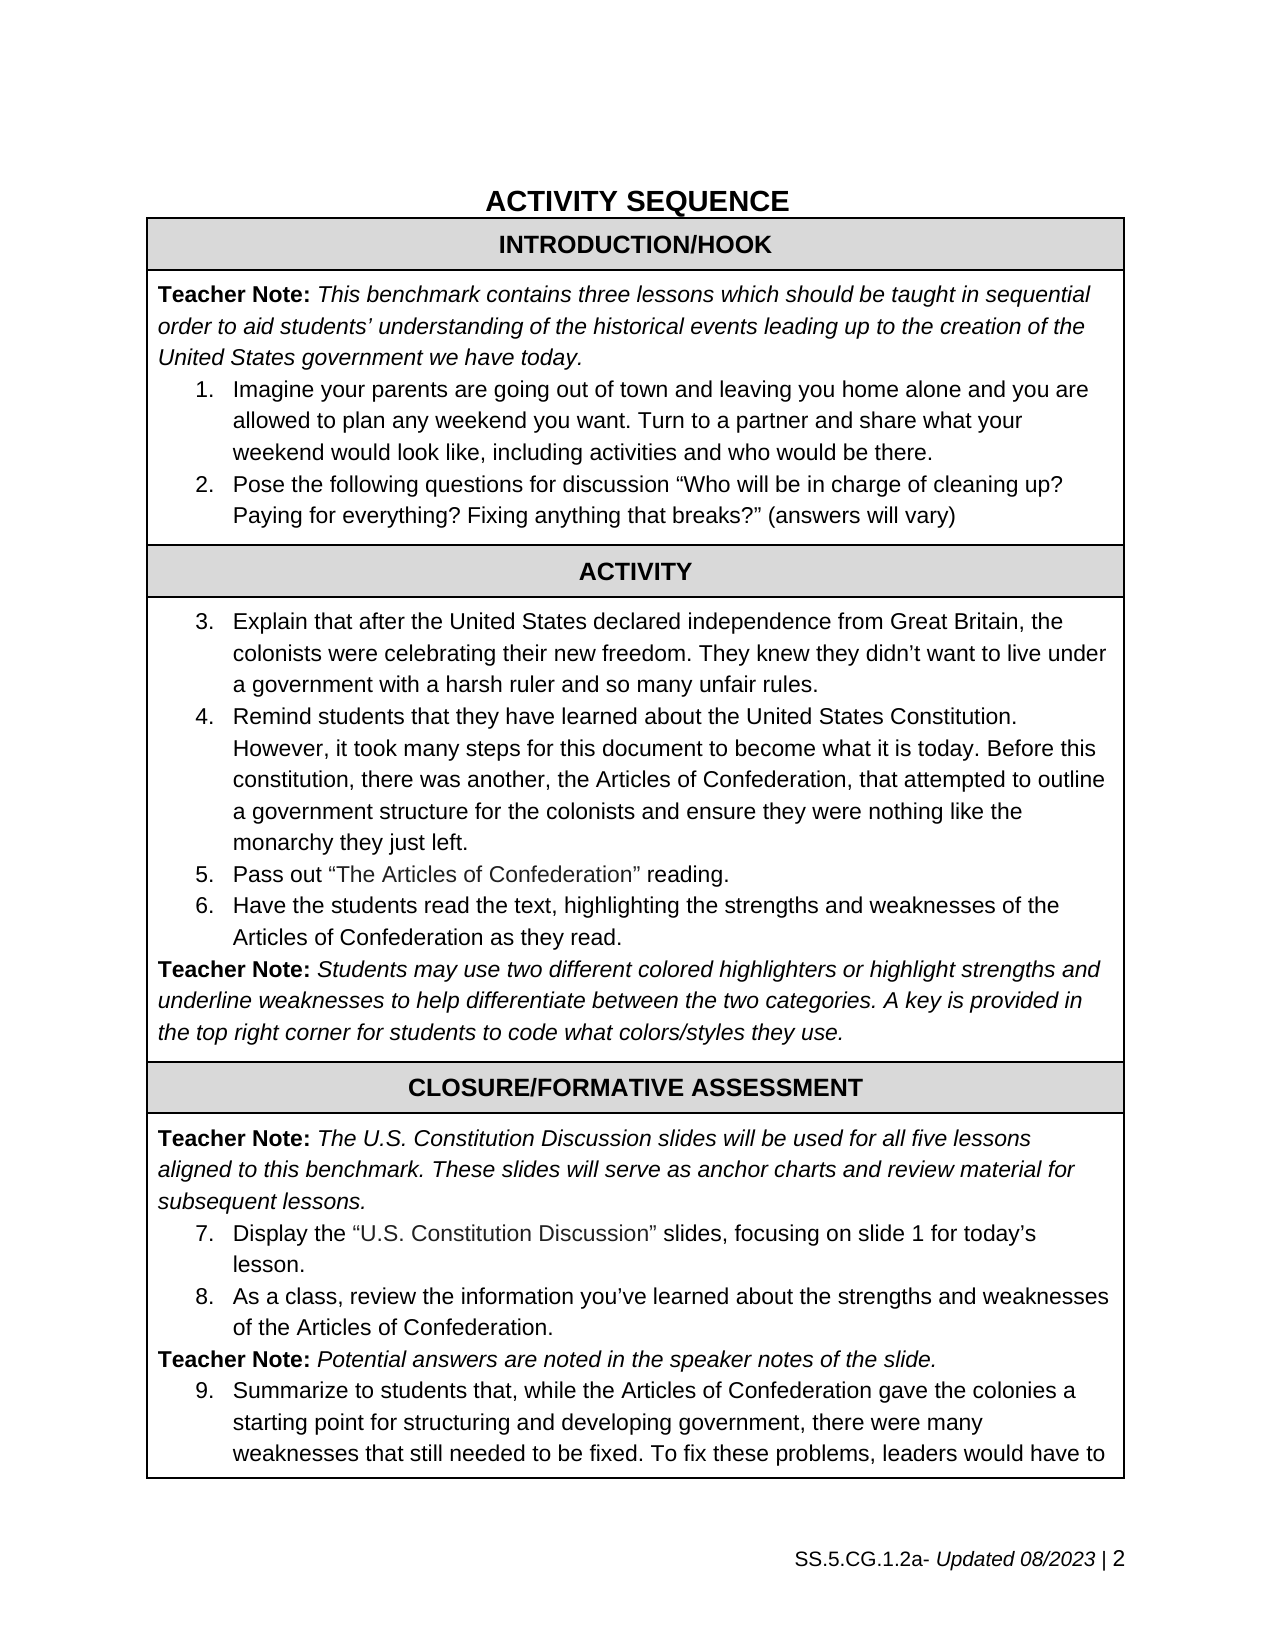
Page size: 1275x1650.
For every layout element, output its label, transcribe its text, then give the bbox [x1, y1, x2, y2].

table_cell ACTIVITY [148, 546, 1123, 596]
table_cell CLOSURE/FORMATIVE ASSESSMENT [148, 1063, 1123, 1112]
table_cell Explain that after the United States declared independence from Great Britain, the colonists were celebrating their new freedom. They knew they didn’t want to live under a government with a harsh ruler and so many unfair rules. Remind students that they have learned about the United States Constitution. However, it took many steps for this document to become what it is today. Before this constitution, there was another, the Articles of Confederation, that attempted to outline a government structure for the colonists and ensure they were nothing like the monarchy they just left. Pass out “The Articles of Confederation” reading. Have the students read the text, highlighting the strengths and weaknesses of the Articles of Confederation as they read. Teacher Note: Students may use two different colored highlighters or highlight strengths and underline weaknesses to help differentiate between the two categories. A key is provided in the top right corner for students to code what colors/styles they use. [148, 598, 1123, 1061]
table_cell Teacher Note: This benchmark contains three lessons which should be taught in sequential order to aid students’ understanding of the historical events leading up to the creation of the United States government we have today. Imagine your parents are going out of town and leaving you home alone and you are allowed to plan any weekend you want. Turn to a partner and share what your weekend would look like, including activities and who would be there. Pose the following questions for discussion “Who will be in charge of cleaning up? Paying for everything? Fixing anything that breaks?” (answers will vary) [148, 271, 1123, 544]
table_header INTRODUCTION/HOOK [148, 219, 1123, 269]
text ACTIVITY SEQUENCE [150, 183, 1125, 217]
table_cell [148, 1114, 1123, 1477]
